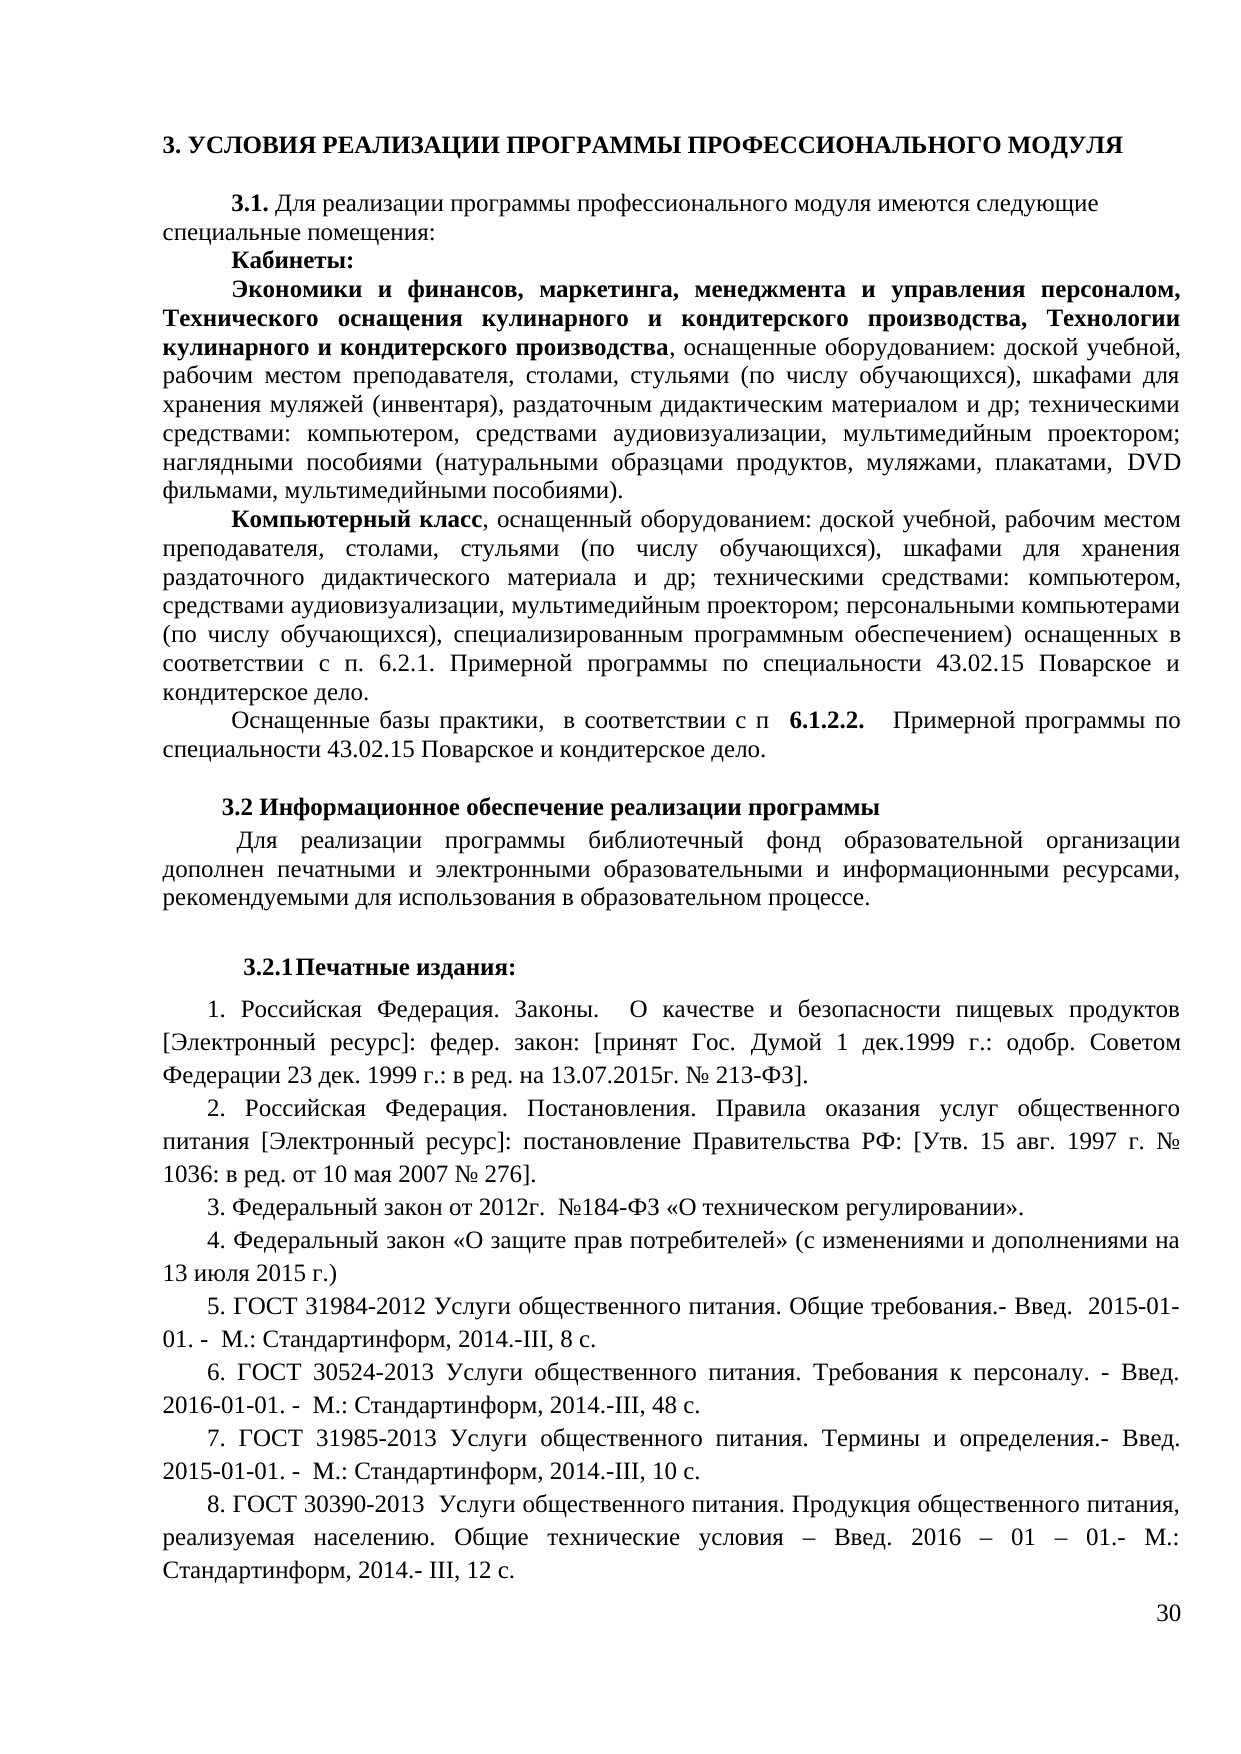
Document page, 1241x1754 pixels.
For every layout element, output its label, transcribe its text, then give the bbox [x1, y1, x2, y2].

text 7. ГОСТ 31985-2013 Услуги общественного питания. Термины и определения.- Введ. 2015-01-01. - М.: Стандартинформ, 2014.-III, 10 с. [162, 1423, 1181, 1485]
list Печатные издания: [243, 952, 1181, 981]
text 3. Федеральный закон от 2012г. №184-ФЗ «О техническом регулировании». [162, 1192, 1181, 1221]
text 6. ГОСТ 30524-2013 Услуги общественного питания. Требования к персоналу. - Введ. 2016-01-01. - М.: Стандартинформ, 2014.-III, 48 с. [162, 1357, 1181, 1419]
text 3.2 Информационное обеспечение реализации программы [222, 792, 1181, 821]
text 2. Российская Федерация. Постановления. Правила оказания услуг общественного питания [Электронный ресурс]: постановление Правительства РФ: [Утв. 15 авг. 1997 г. № 1036: в ред. от 10 мая 2007 № 276]. [162, 1093, 1181, 1187]
text Оснащенные базы практики, в соответствии с п 6.1.2.2. Примерной программы по специальности 43.02.15 Поварское и кондитерское дело. [162, 706, 1181, 763]
text 4. Федеральный закон «О защите прав потребителей» (с изменениями и дополнениями на 13 июля 2015 г.) [162, 1225, 1181, 1287]
text 8. ГОСТ 30390-2013 Услуги общественного питания. Продукция общественного питания, реализуемая населению. Общие технические условия – Введ. 2016 – 01 – 01.- М.: Стандартинформ, 2014.- III, 12 с. [162, 1489, 1181, 1584]
text 1. Российская Федерация. Законы. О качестве и безопасности пищевых продуктов [Электронный ресурс]: федер. закон: [принят Гос. Думой 1 дек.1999 г.: одобр. Советом Федерации 23 дек. 1999 г.: в ред. на 13.07.2015г. № 213-ФЗ]. [162, 994, 1181, 1088]
list 3. УСЛОВИЯ РЕАЛИЗАЦИИ ПРОГРАММЫ ПРОФЕССИОНАЛЬНОГО МОДУЛЯ [162, 131, 1181, 159]
text 3.1. Для реализации программы профессионального модуля имеются следующие специальные помещения: [162, 188, 1181, 246]
text Кабинеты: [162, 246, 1181, 274]
text Для реализации программы библиотечный фонд образовательной организации дополнен печатными и электронными образовательными и информационными ресурсами, рекомендуемыми для использования в образовательном процессе. [162, 825, 1181, 911]
text Экономики и финансов, маркетинга, менеджмента и управления персоналом, Технического оснащения кулинарного и кондитерского производства, Технологии кулинарного и кондитерского производства, оснащенные оборудованием: доской учебной, рабочим местом преподавателя, столами, стульями (по числу обучающихся), шкафами для хранения муляжей (инвентаря), раздаточным дидактическим материалом и др; техническими средствами: компьютером, средствами аудиовизуализации, мультимедийным проектором; наглядными пособиями (натуральными образцами продуктов, муляжами, плакатами, DVD фильмами, мультимедийными пособиями). [162, 274, 1181, 504]
text Компьютерный класс, оснащенный оборудованием: доской учебной, рабочим местом преподавателя, столами, стульями (по числу обучающихся), шкафами для хранения раздаточного дидактического материала и др; техническими средствами: компьютером, средствами аудиовизуализации, мультимедийным проектором; персональными компьютерами (по числу обучающихся), специализированным программным обеспечением) оснащенных в соответствии с п. 6.2.1. Примерной программы по специальности 43.02.15 Поварское и кондитерское дело. [162, 504, 1181, 706]
text 5. ГОСТ 31984-2012 Услуги общественного питания. Общие требования.- Введ. 2015-01-01. - М.: Стандартинформ, 2014.-III, 8 с. [162, 1291, 1181, 1353]
